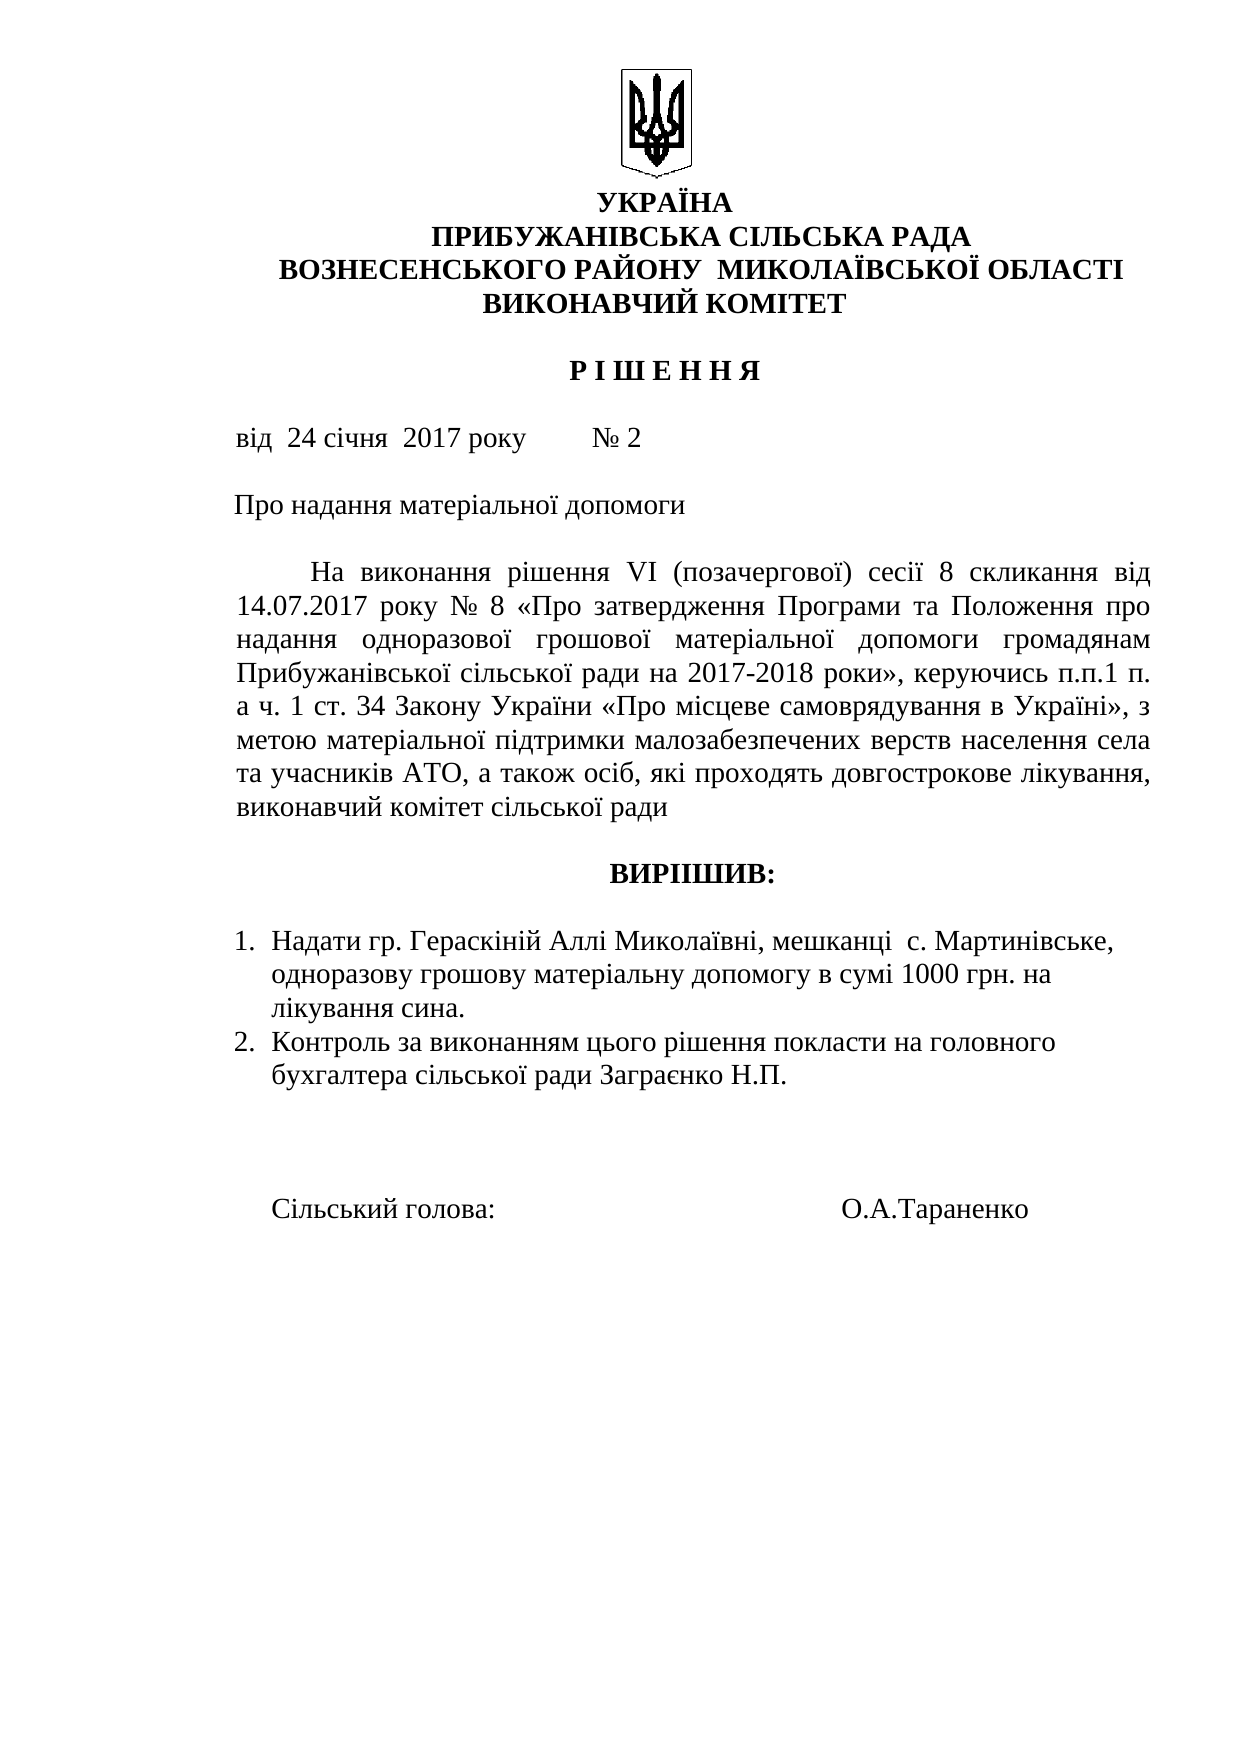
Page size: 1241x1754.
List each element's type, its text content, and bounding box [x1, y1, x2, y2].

text Про надання матеріальної допомоги [233, 487, 1152, 521]
picture [618, 68, 694, 181]
list Сільський голова: О.А.Тараненко [271, 1191, 1152, 1225]
text На виконання рішення VІ (позачергової) сесії 8 скликання від 14.07.2017 року № 8 «Про затвердження Програми та Положення про надання одноразової грошової матеріальної допомоги громадянам Прибужанівської сільської ради на 2017-2018 роки», керуючись п.п.1 п. а ч. 1 ст. 34 Закону України «Про місцеве самоврядування в Україні», з метою матеріальної підтримки малозабезпечених верств населення села та учасників АТО, а також осіб, які проходять довгострокове лікування, виконавчий комітет сільської ради [236, 554, 1152, 822]
text УКРАЇНА [177, 185, 1152, 219]
text від 24 січня 2017 року № 2 [177, 420, 1152, 453]
list Надати гр. Гераскіній Аллі Миколаївні, мешканці с. Мартинівське, одноразову грошову матеріальну допомогу в сумі 1000 грн. на лікування сина. [233, 923, 1152, 1024]
text ПРИБУЖАНІВСЬКА СІЛЬСЬКА РАДА [177, 219, 1152, 252]
text ВИКОНАВЧИЙ КОМІТЕТ [177, 286, 1152, 319]
text Р І Ш Е Н Н Я [177, 353, 1152, 386]
text ВОЗНЕСЕНСЬКОГО РАЙОНУ МИКОЛАЇВСЬКОЇ ОБЛАСТІ [177, 252, 1152, 286]
list Контроль за виконанням цього рішення покласти на головного бухгалтера сільської ради Заграєнко Н.П. [233, 1024, 1152, 1091]
text ВИРІІШИВ: [177, 856, 1152, 889]
